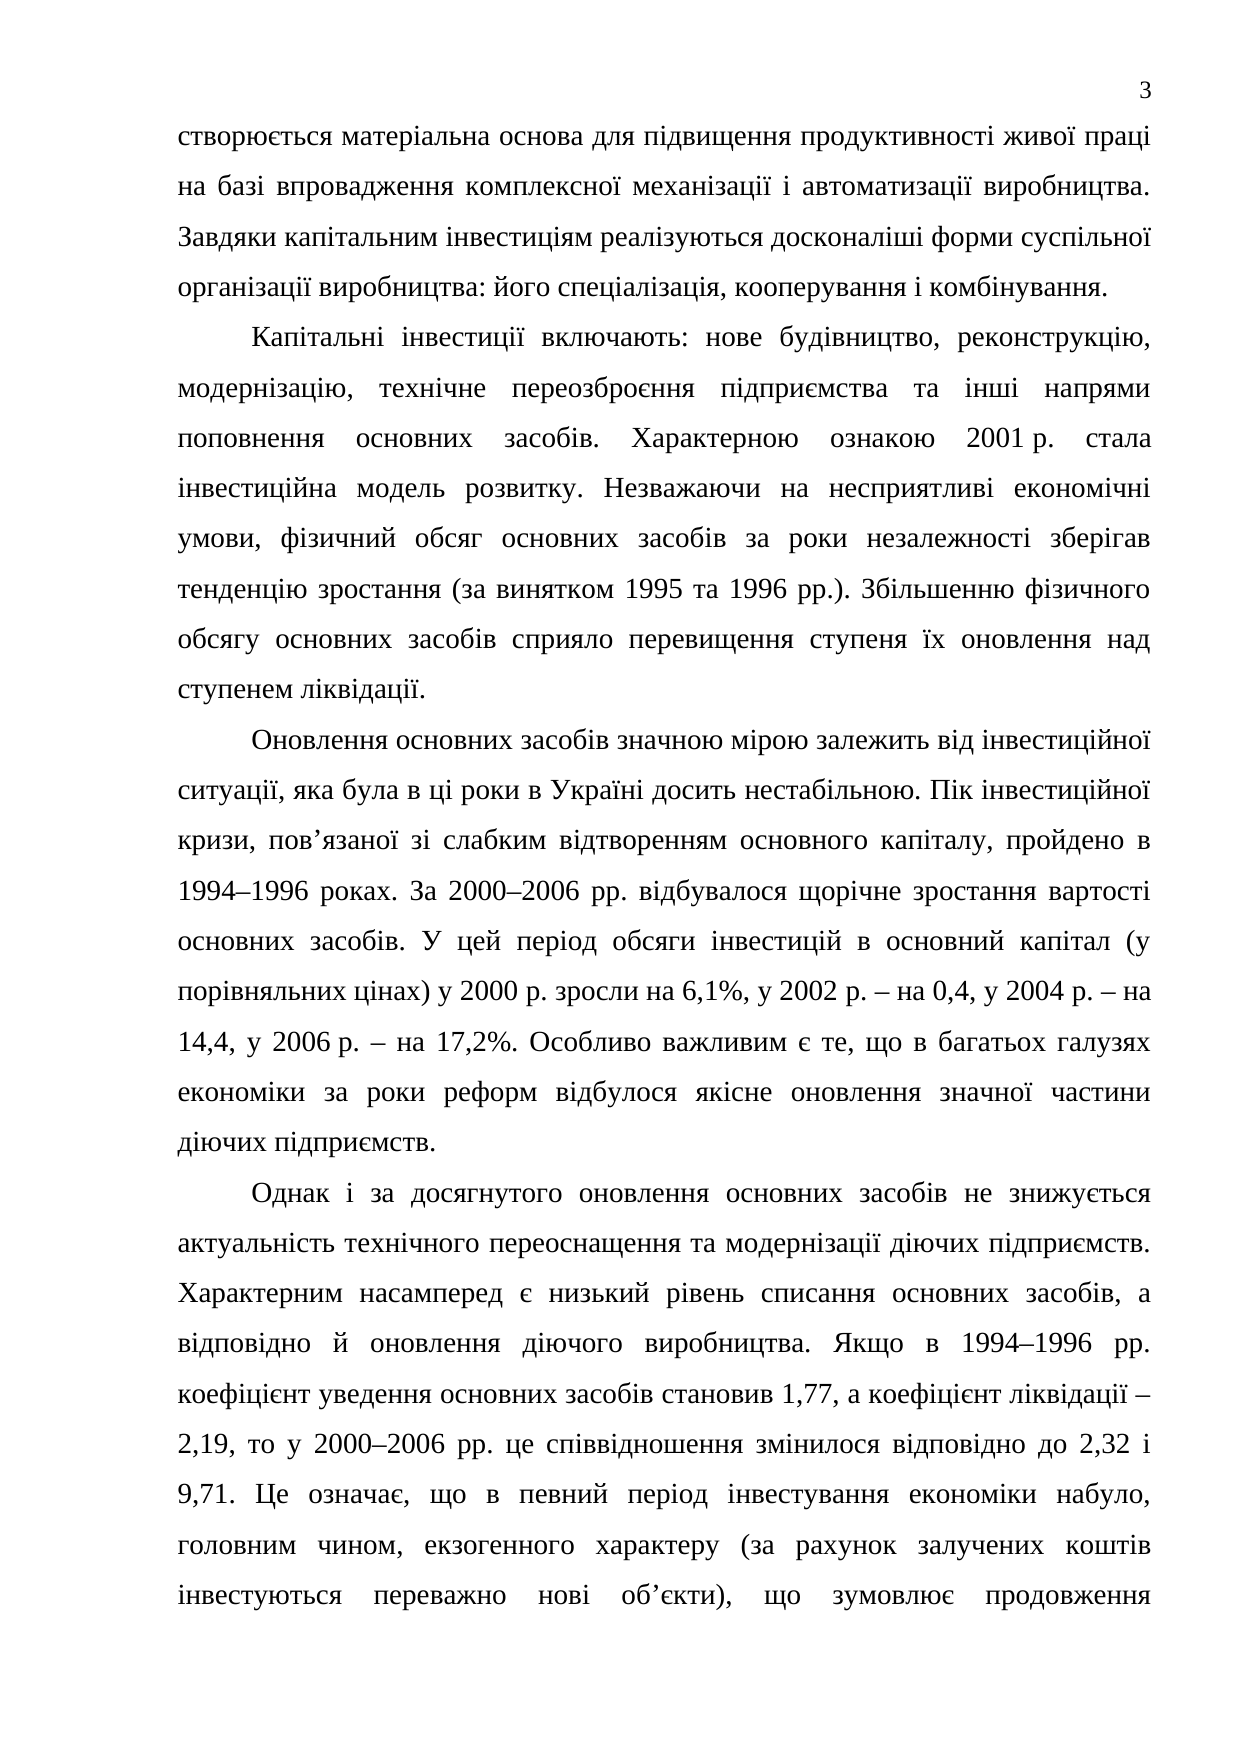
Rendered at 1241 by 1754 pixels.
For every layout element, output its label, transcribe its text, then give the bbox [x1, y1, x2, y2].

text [177, 1175, 1152, 1611]
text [177, 118, 1152, 303]
text Оновлення основних засобів значною мірою залежить від інвестиційної ситуації, яка була в ці роки в Україні досить нестабільною. Пік інвестиційної кризи, пов’язаної зі слабким відтворенням основного капіталу, пройдено в 1994–1996 роках. За 2000–2006 рр. відбувалося щорічне зростання вартості основних засобів. У цей період обсяги інвестицій в основний капітал (у порівняльних цінах) у 2000 р. зросли на 6,1%, у 2002 р. – на 0,4, у 2004 р. – на 14,4, у 2006 р. – на 17,2%. Особливо важливим є те, що в багатьох галузях економіки за роки реформ відбулося якісне оновлення значної частини діючих підприємств. [177, 722, 1152, 1158]
text Капітальні інвестиції включають: нове будівництво, реконструкцію, модернізацію, технічне переозброєння підприємства та інші напрями поповнення основних засобів. Характерною ознакою 2001 р. стала інвестиційна модель розвитку. Незважаючи на несприятливі економічні умови, фізичний обсяг основних засобів за роки незалежності зберігав тенденцію зростання (за винятком 1995 та 1996 рр.). Збільшенню фізичного обсягу основних засобів сприяло перевищення ступеня їх оновлення над ступенем ліквідації. [177, 319, 1152, 705]
